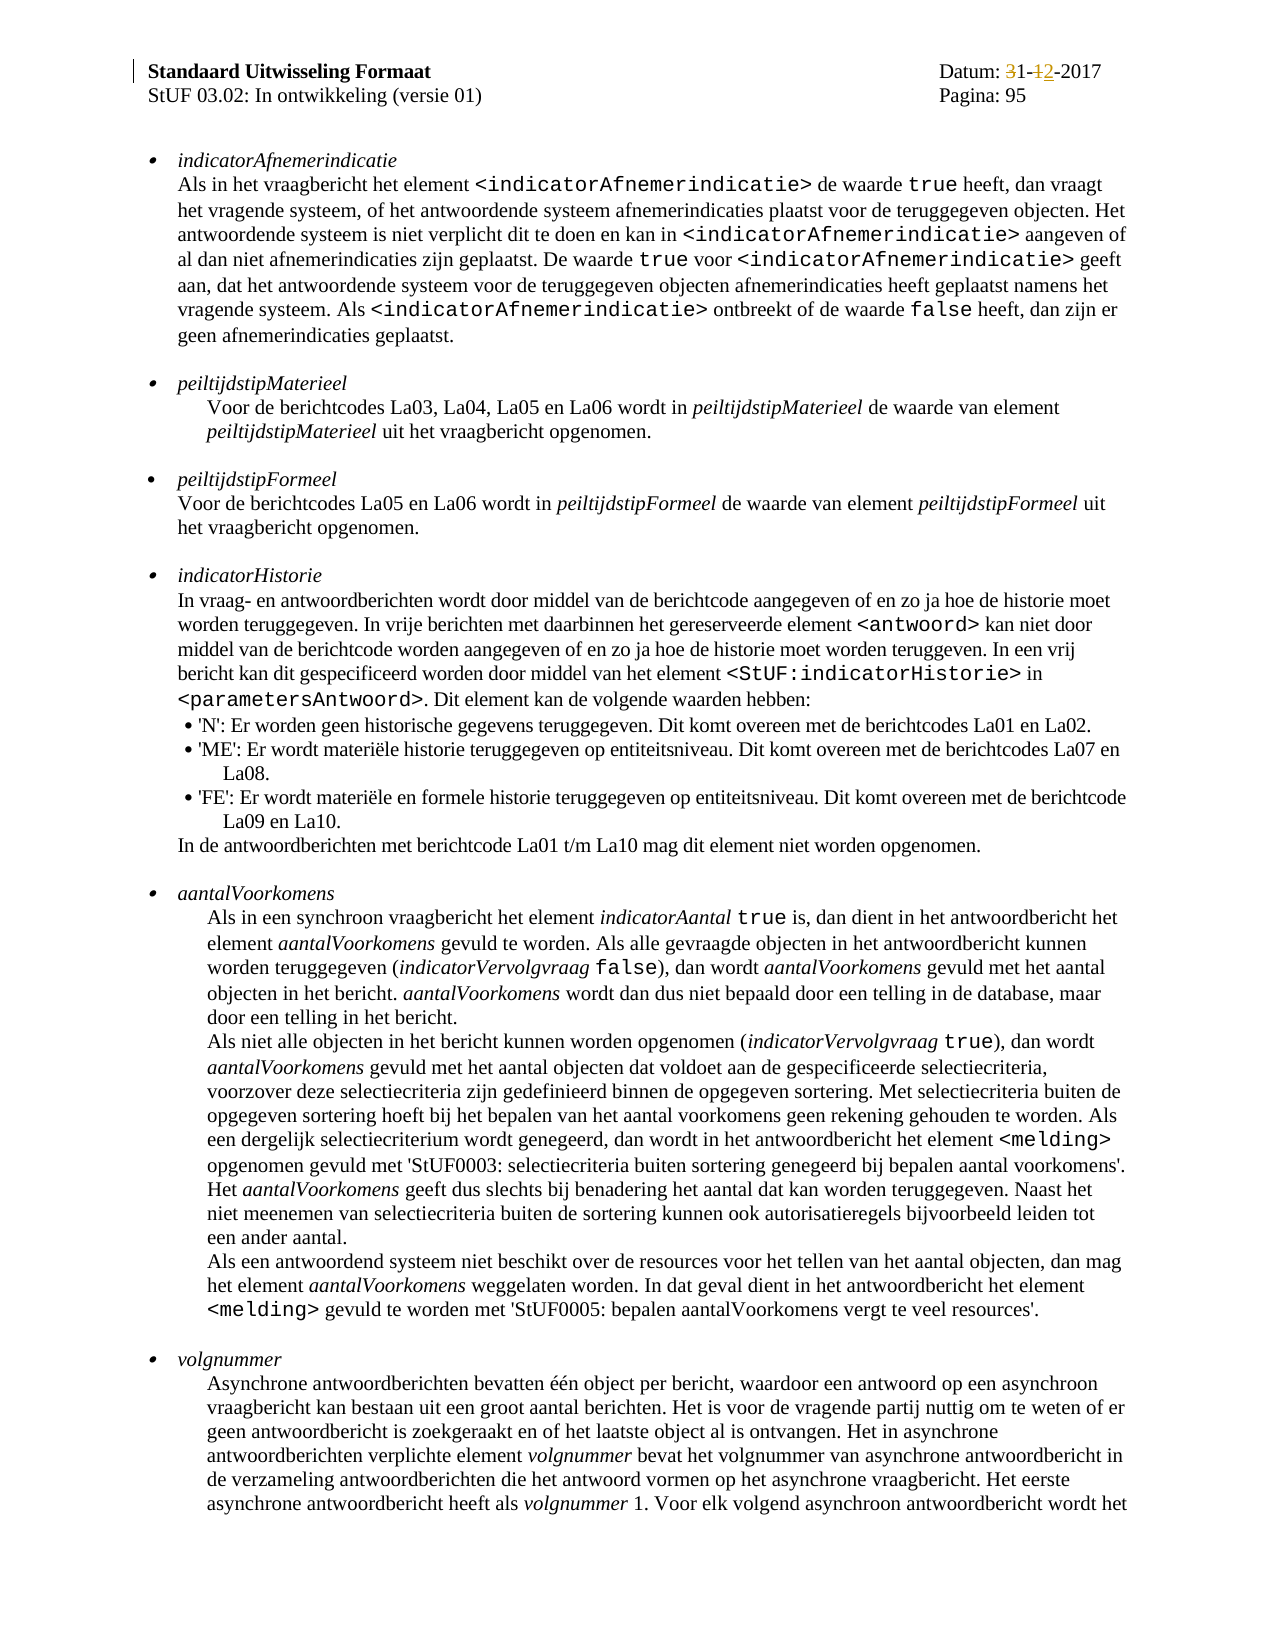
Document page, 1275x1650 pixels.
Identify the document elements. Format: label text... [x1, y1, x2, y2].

list In de antwoordberichten met berichtcode La01 t/m La10 mag dit element niet worden opgenomen. [177, 833, 1127, 857]
list 'ME': Er wordt materiële historie teruggegeven op entiteitsniveau. Dit komt overeen met de berichtcodes La07 en La08. [185, 737, 1127, 785]
list peiltijdstipMaterieel [148, 371, 1127, 395]
text In vraag- en antwoordberichten wordt door middel van de berichtcode aangegeven of en zo ja hoe de historie moet worden teruggegeven. In vrije berichten met daarbinnen het gereserveerde element <antwoord> kan niet door middel van de berichtcode worden aangegeven of en zo ja hoe de historie moet worden teruggeven. In een vrij bericht kan dit gespecificeerd worden door middel van het element <StUF:indicatorHistorie> in <parametersAntwoord>. Dit element kan de volgende waarden hebben: [177, 587, 1127, 713]
list Als niet alle objecten in het bericht kunnen worden opgenomen (indicatorVervolgvraag true), dan wordt aantalVoorkomens gevuld met het aantal objecten dat voldoet aan de gespecificeerde selectiecriteria, voorzover deze selectiecriteria zijn gedefinieerd binnen de opgegeven sortering. Met selectiecriteria buiten de opgegeven sortering hoeft bij het bepalen van het aantal voorkomens geen rekening gehouden te worden. Als een dergelijk selectiecriterium wordt genegeerd, dan wordt in het antwoordbericht het element <melding> opgenomen gevuld met 'StUF0003: selectiecriteria buiten sortering genegeerd bij bepalen aantal voorkomens'. Het aantalVoorkomens geeft dus slechts bij benadering het aantal dat kan worden teruggegeven. Naast het niet meenemen van selectiecriteria buiten de sortering kunnen ook autorisatieregels bijvoorbeeld leiden tot een ander aantal. [207, 1029, 1127, 1249]
list indicatorHistorie [148, 563, 1127, 587]
list volgnummer [148, 1347, 1127, 1371]
list Als in een synchroon vraagbericht het element indicatorAantal true is, dan dient in het antwoordbericht het element aantalVoorkomens gevuld te worden. Als alle gevraagde objecten in het antwoordbericht kunnen worden teruggegeven (indicatorVervolgvraag false), dan wordt aantalVoorkomens gevuld met het aantal objecten in het bericht. aantalVoorkomens wordt dan dus niet bepaald door een telling in de database, maar door een telling in het bericht. [207, 905, 1127, 1029]
list indicatorAfnemerindicatie [148, 148, 1127, 172]
list 'FE': Er wordt materiële en formele historie teruggegeven op entiteitsniveau. Dit komt overeen met de berichtcode La09 en La10. [185, 785, 1127, 833]
list Als in het vraagbericht het element <indicatorAfnemerindicatie> de waarde true heeft, dan vraagt het vragende systeem, of het antwoordende systeem afnemerindicaties plaatst voor de teruggegeven objecten. Het antwoordende systeem is niet verplicht dit te doen en kan in <indicatorAfnemerindicatie> aangeven of al dan niet afnemerindicaties zijn geplaatst. De waarde true voor <indicatorAfnemerindicatie> geeft aan, dat het antwoordende systeem voor de teruggegeven objecten afnemerindicaties heeft geplaatst namens het vragende systeem. Als <indicatorAfnemerindicatie> ontbreekt of de waarde false heeft, dan zijn er geen afnemerindicaties geplaatst. [177, 172, 1127, 347]
list aantalVoorkomens [148, 881, 1127, 905]
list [207, 1371, 1127, 1515]
list Voor de berichtcodes La03, La04, La05 en La06 wordt in peiltijdstipMaterieel de waarde van element peiltijdstipMaterieel uit het vraagbericht opgenomen. [207, 395, 1127, 467]
list peiltijdstipFormeel Voor de berichtcodes La05 en La06 wordt in peiltijdstipFormeel de waarde van element peiltijdstipFormeel uit het vraagbericht opgenomen. [148, 467, 1127, 539]
list 'N': Er worden geen historische gegevens teruggegeven. Dit komt overeen met de berichtcodes La01 en La02. [185, 713, 1127, 737]
list Als een antwoordend systeem niet beschikt over de resources voor het tellen van het aantal objecten, dan mag het element aantalVoorkomens weggelaten worden. In dat geval dient in het antwoordbericht het element <melding> gevuld te worden met 'StUF0005: bepalen aantalVoorkomens vergt te veel resources'. [207, 1249, 1127, 1323]
